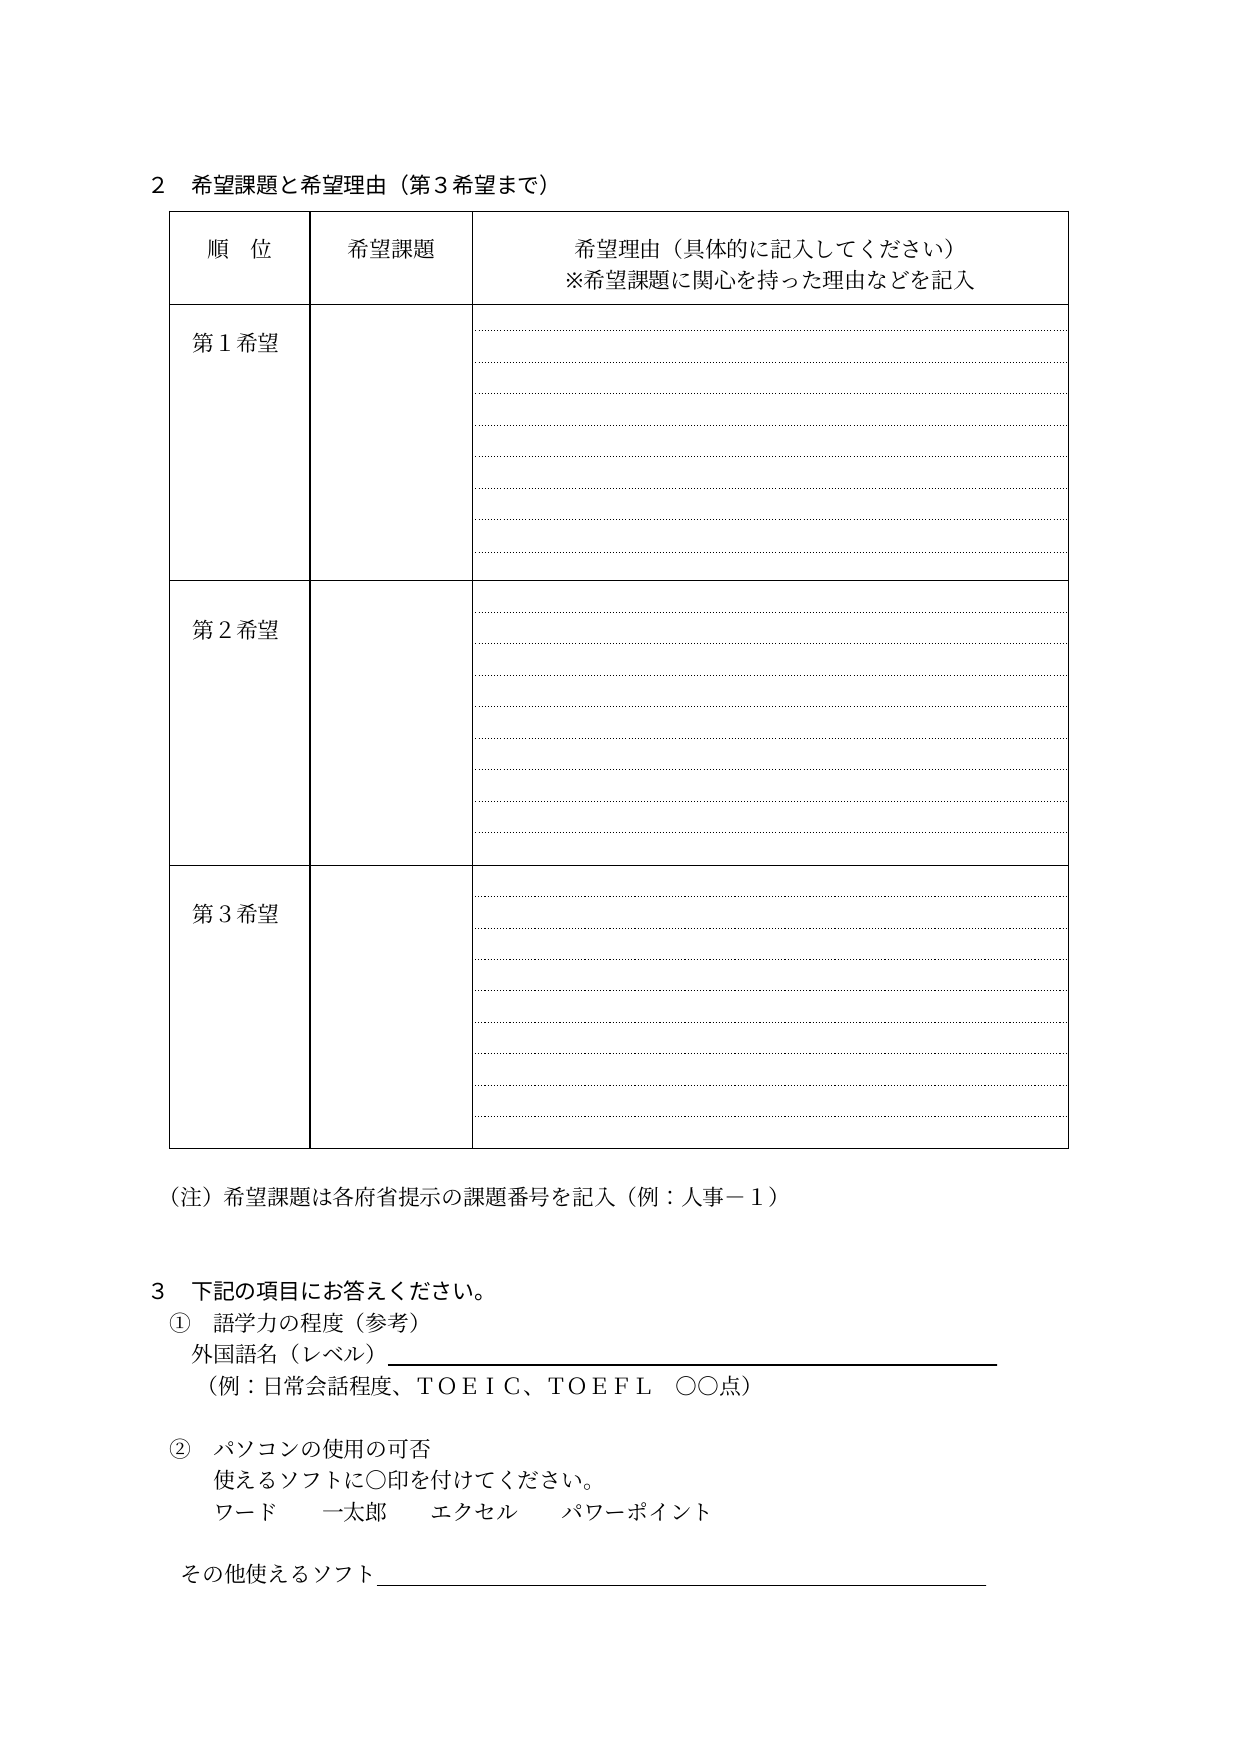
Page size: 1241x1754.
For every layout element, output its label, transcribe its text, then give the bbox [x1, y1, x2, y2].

table_cell [473, 552, 1068, 580]
table_cell [473, 959, 1068, 990]
table_cell [473, 928, 1068, 959]
text その他使えるソフト [148, 1558, 1093, 1589]
table_cell [473, 1022, 1068, 1053]
table_cell [473, 581, 1068, 612]
table_cell [311, 581, 472, 864]
table_cell [473, 612, 1068, 643]
text （注）希望課題は各府省提示の課題番号を記入（例：人事－１） [148, 1180, 1093, 1212]
text ② パソコンの使用の可否 [148, 1432, 1093, 1463]
table_cell [473, 706, 1068, 738]
table_cell [473, 866, 1068, 896]
table_header 希望理由（具体的に記入してください） ※希望課題に関心を持った理由などを記入 [473, 212, 1068, 304]
text （例：日常会話程度、ＴＯＥＩＣ、ＴＯＥＦＬ ○○点） [148, 1369, 1093, 1400]
table_cell [473, 990, 1068, 1022]
table_cell [473, 305, 1068, 330]
table_cell [473, 1053, 1068, 1085]
table_cell [473, 456, 1068, 488]
table_cell [473, 675, 1068, 706]
text ワード 一太郎 エクセル パワーポイント [148, 1495, 1093, 1526]
table_cell [473, 393, 1068, 425]
table_cell [473, 362, 1068, 393]
text 外国語名（レベル） [148, 1337, 1093, 1369]
table_cell 第１希望 [170, 305, 309, 580]
table_cell [473, 1116, 1068, 1148]
table_cell [311, 305, 472, 580]
table_header 順 位 [170, 212, 309, 304]
table_cell [473, 425, 1068, 456]
text 使えるソフトに○印を付けてください。 [148, 1463, 1093, 1495]
text ２ 希望課題と希望理由（第３希望まで） [148, 168, 1093, 199]
table_cell [473, 1085, 1068, 1116]
table_cell [473, 801, 1068, 832]
table_cell [473, 832, 1068, 864]
table_cell [473, 519, 1068, 552]
table_cell 第２希望 [170, 581, 309, 864]
table_cell [473, 769, 1068, 801]
text ① 語学力の程度（参考） [148, 1306, 1093, 1337]
table_cell [473, 643, 1068, 675]
table_cell [311, 866, 472, 1148]
table_header 希望課題 [311, 212, 472, 304]
table_cell [473, 330, 1068, 362]
table_cell [473, 738, 1068, 769]
table_cell [473, 488, 1068, 519]
text ３ 下記の項目にお答えください。 [148, 1274, 1093, 1306]
table_cell 第３希望 [170, 866, 309, 1148]
table_cell [473, 896, 1068, 927]
